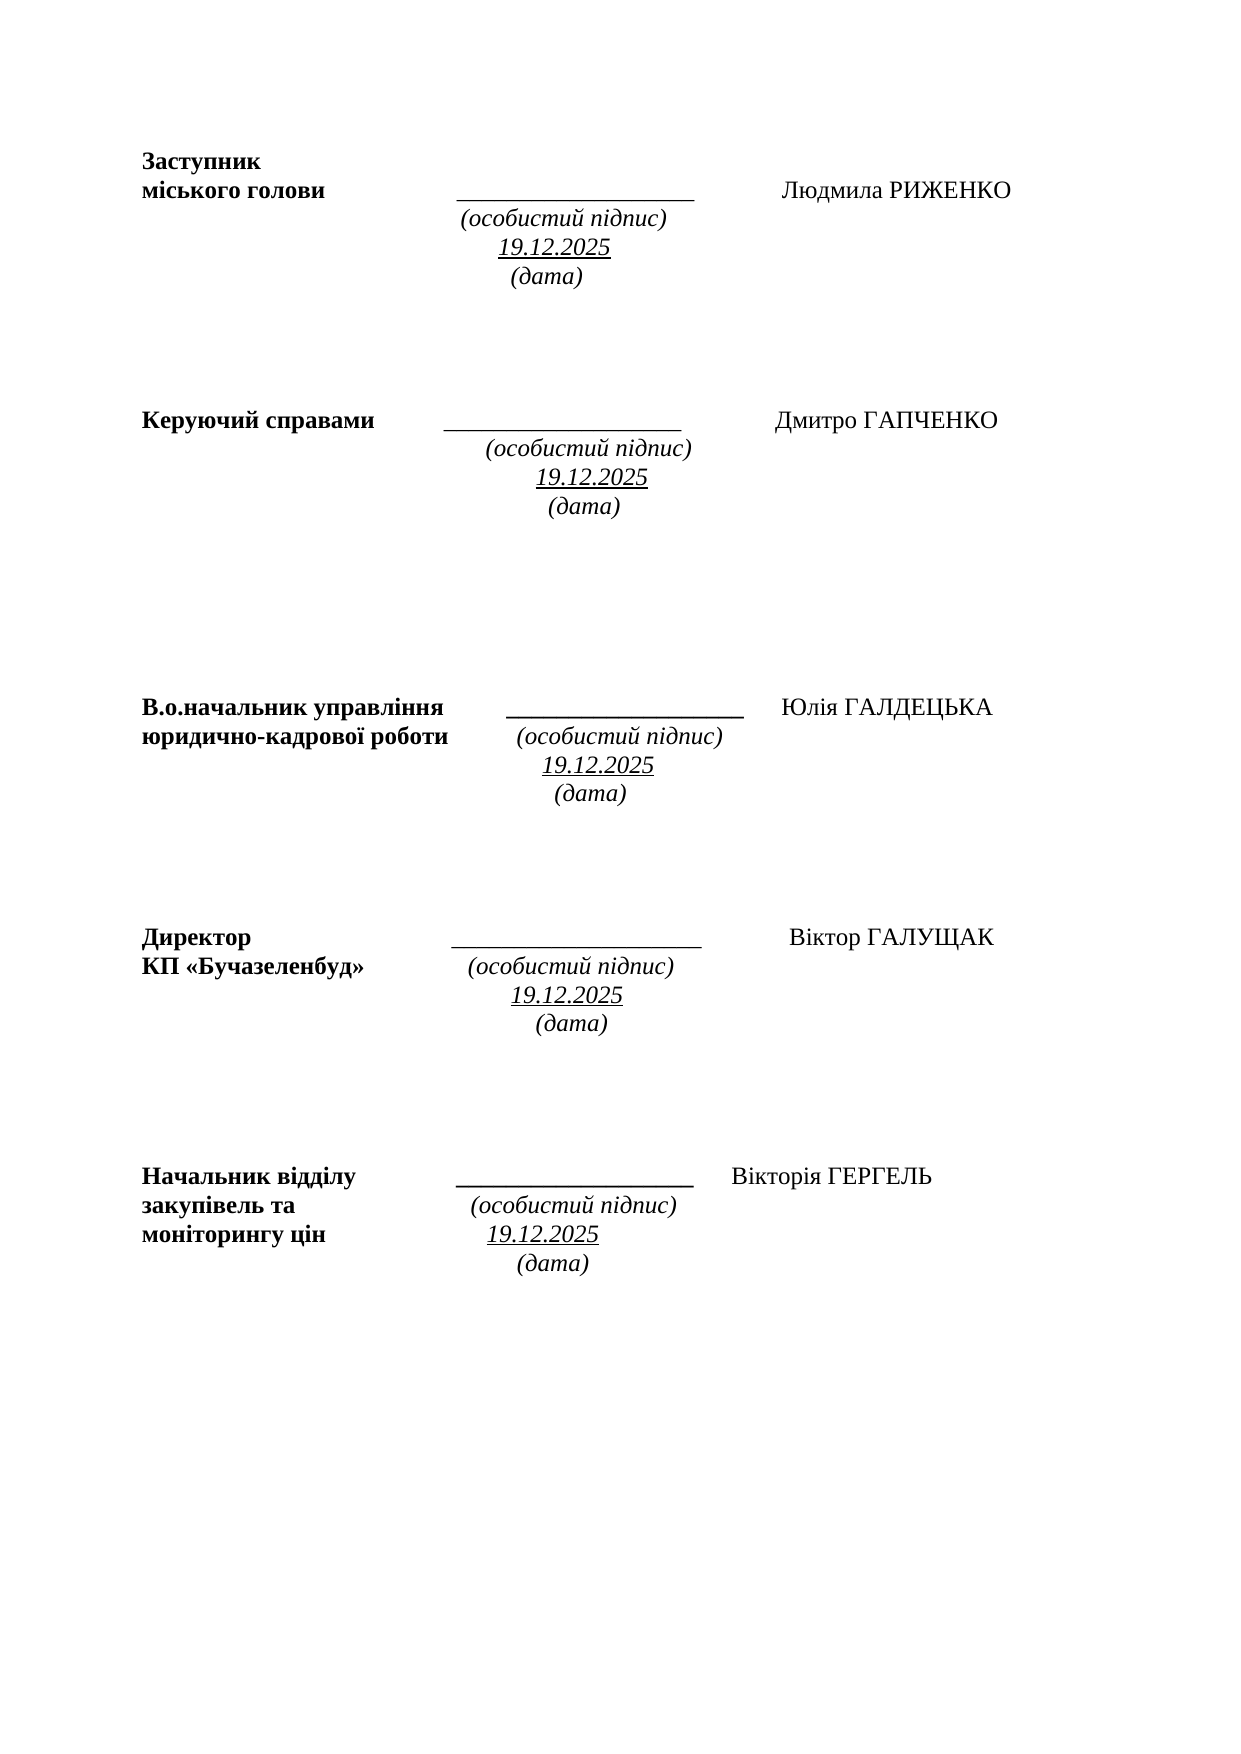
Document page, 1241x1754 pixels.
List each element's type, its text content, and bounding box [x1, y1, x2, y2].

text (дата) [142, 261, 1158, 290]
text (дата) [142, 491, 1158, 520]
text Начальник відділу ___________________ Вікторія ГЕРГЕЛЬ [142, 1161, 1158, 1190]
text (особистий підпис) [142, 433, 1158, 462]
text юридично-кадрової роботи (особистий підпис) [142, 721, 1158, 750]
text міського голови ___________________ Людмила РИЖЕНКО [142, 175, 1158, 203]
text Заступник [142, 146, 1158, 175]
text КП «Бучазеленбуд» (особистий підпис) [142, 951, 1158, 980]
text (дата) [142, 778, 1158, 807]
text закупівель та (особистий підпис) [142, 1190, 1158, 1219]
text Керуючий справами ___________________ Дмитро ГАПЧЕНКО [142, 405, 1158, 433]
text 19.12.2025 [142, 750, 1158, 778]
text 19.12.2025 [142, 980, 1158, 1008]
text Директор ____________________ Віктор ГАЛУЩАК [142, 922, 1158, 951]
text (особистий підпис) [142, 203, 1158, 232]
text В.о.начальник управління ___________________ Юлія ГАЛДЕЦЬКА [142, 692, 1158, 721]
text (дата) [142, 1008, 1158, 1037]
text моніторингу цін 19.12.2025 [142, 1219, 1158, 1248]
text 19.12.2025 [142, 462, 1158, 491]
text 19.12.2025 [142, 232, 1158, 261]
text (дата) [142, 1248, 1158, 1276]
